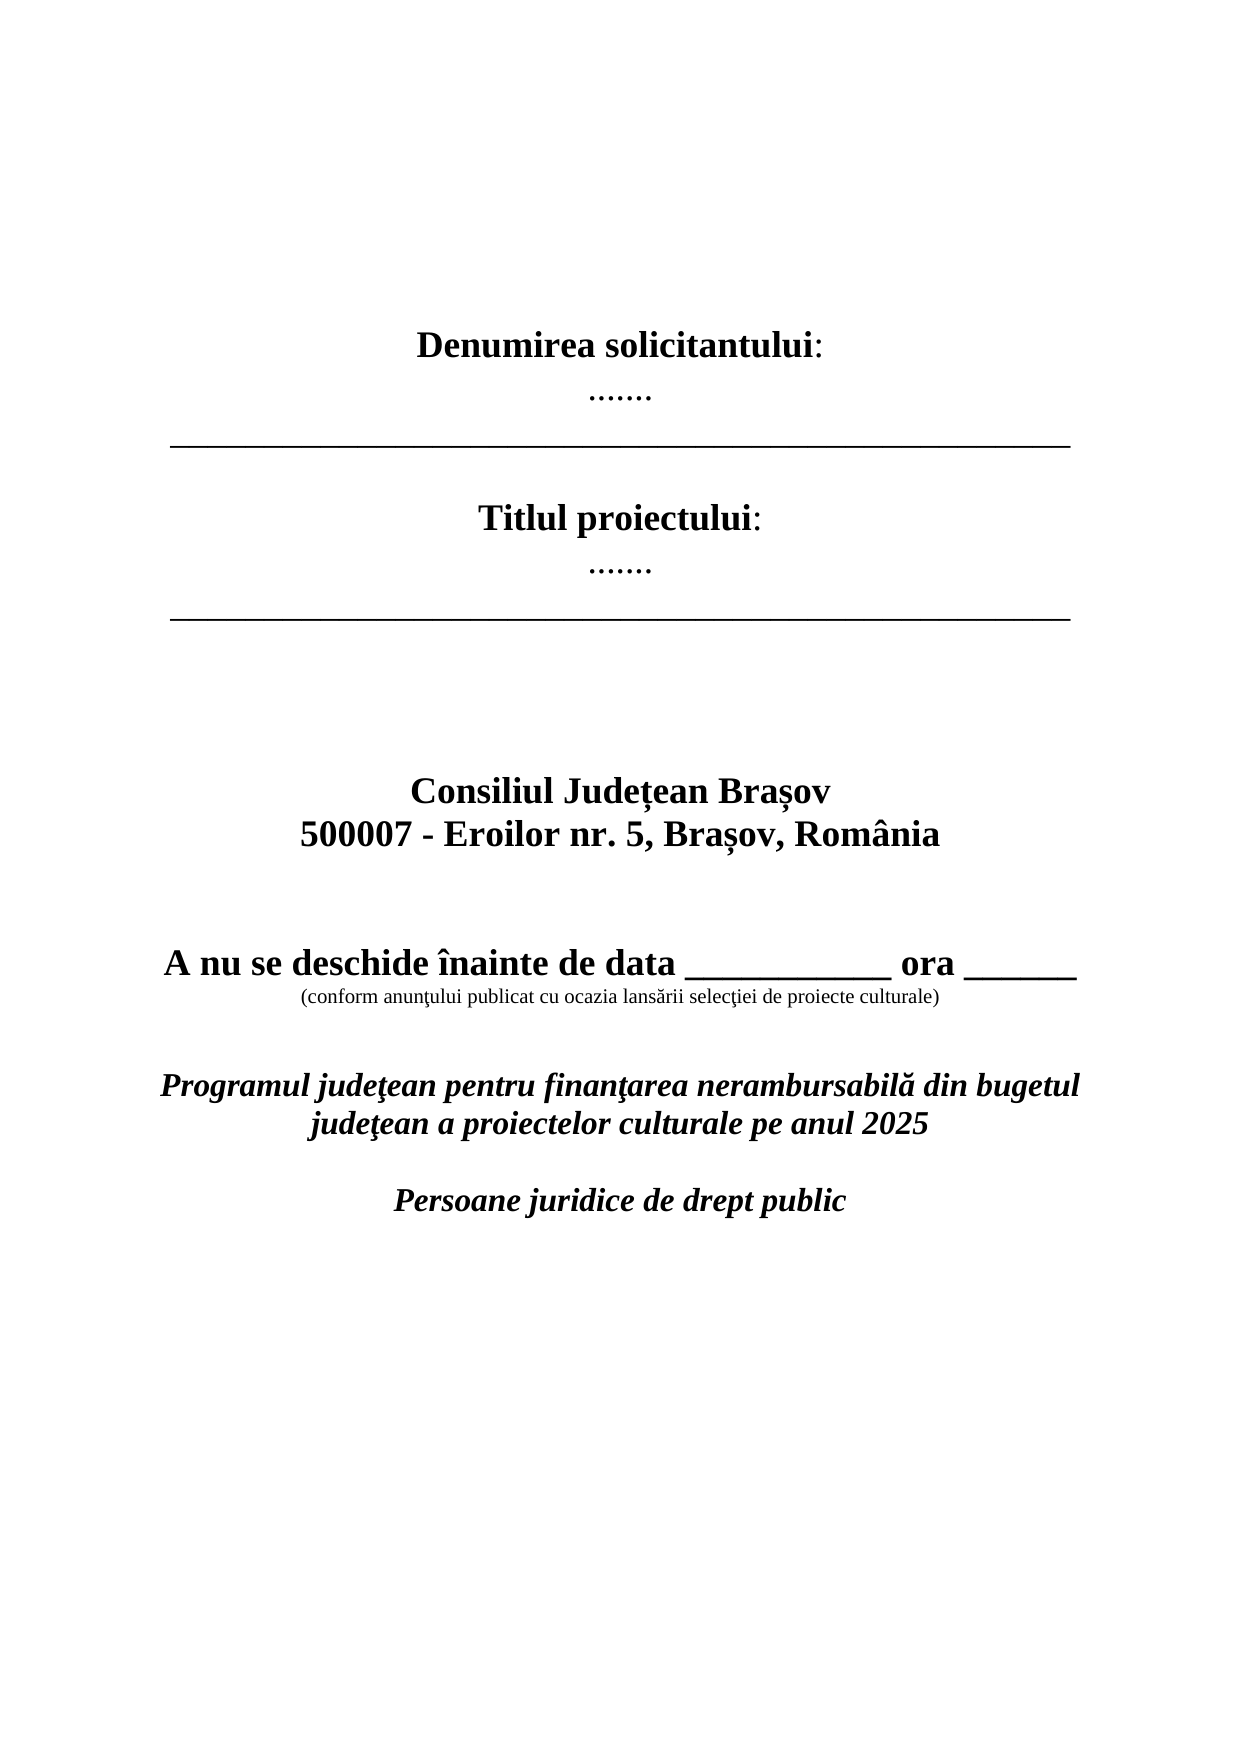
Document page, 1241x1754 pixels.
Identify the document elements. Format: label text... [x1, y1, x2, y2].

text ________________________________________________ [150, 409, 1090, 452]
text (conform anunţului publicat cu ocazia lansării selecţiei de proiecte culturale) [150, 984, 1090, 1008]
text ....... [150, 538, 1090, 581]
text Programul judeţean pentru finanţarea nerambursabilă din bugetul judeţean a proiectelor culturale pe anul 2025 [150, 1065, 1090, 1142]
text Titlul proiectului: [150, 495, 1090, 538]
text ________________________________________________ [150, 581, 1090, 624]
text Denumirea solicitantului: [150, 322, 1090, 366]
text A nu se deschide înainte de data ___________ ora ______ [150, 941, 1090, 984]
text ....... [150, 366, 1090, 409]
text Persoane juridice de drept public [150, 1180, 1090, 1219]
text Consiliul Județean Brașov [150, 768, 1090, 811]
text 500007 - Eroilor nr. 5, Brașov, România [150, 811, 1090, 854]
